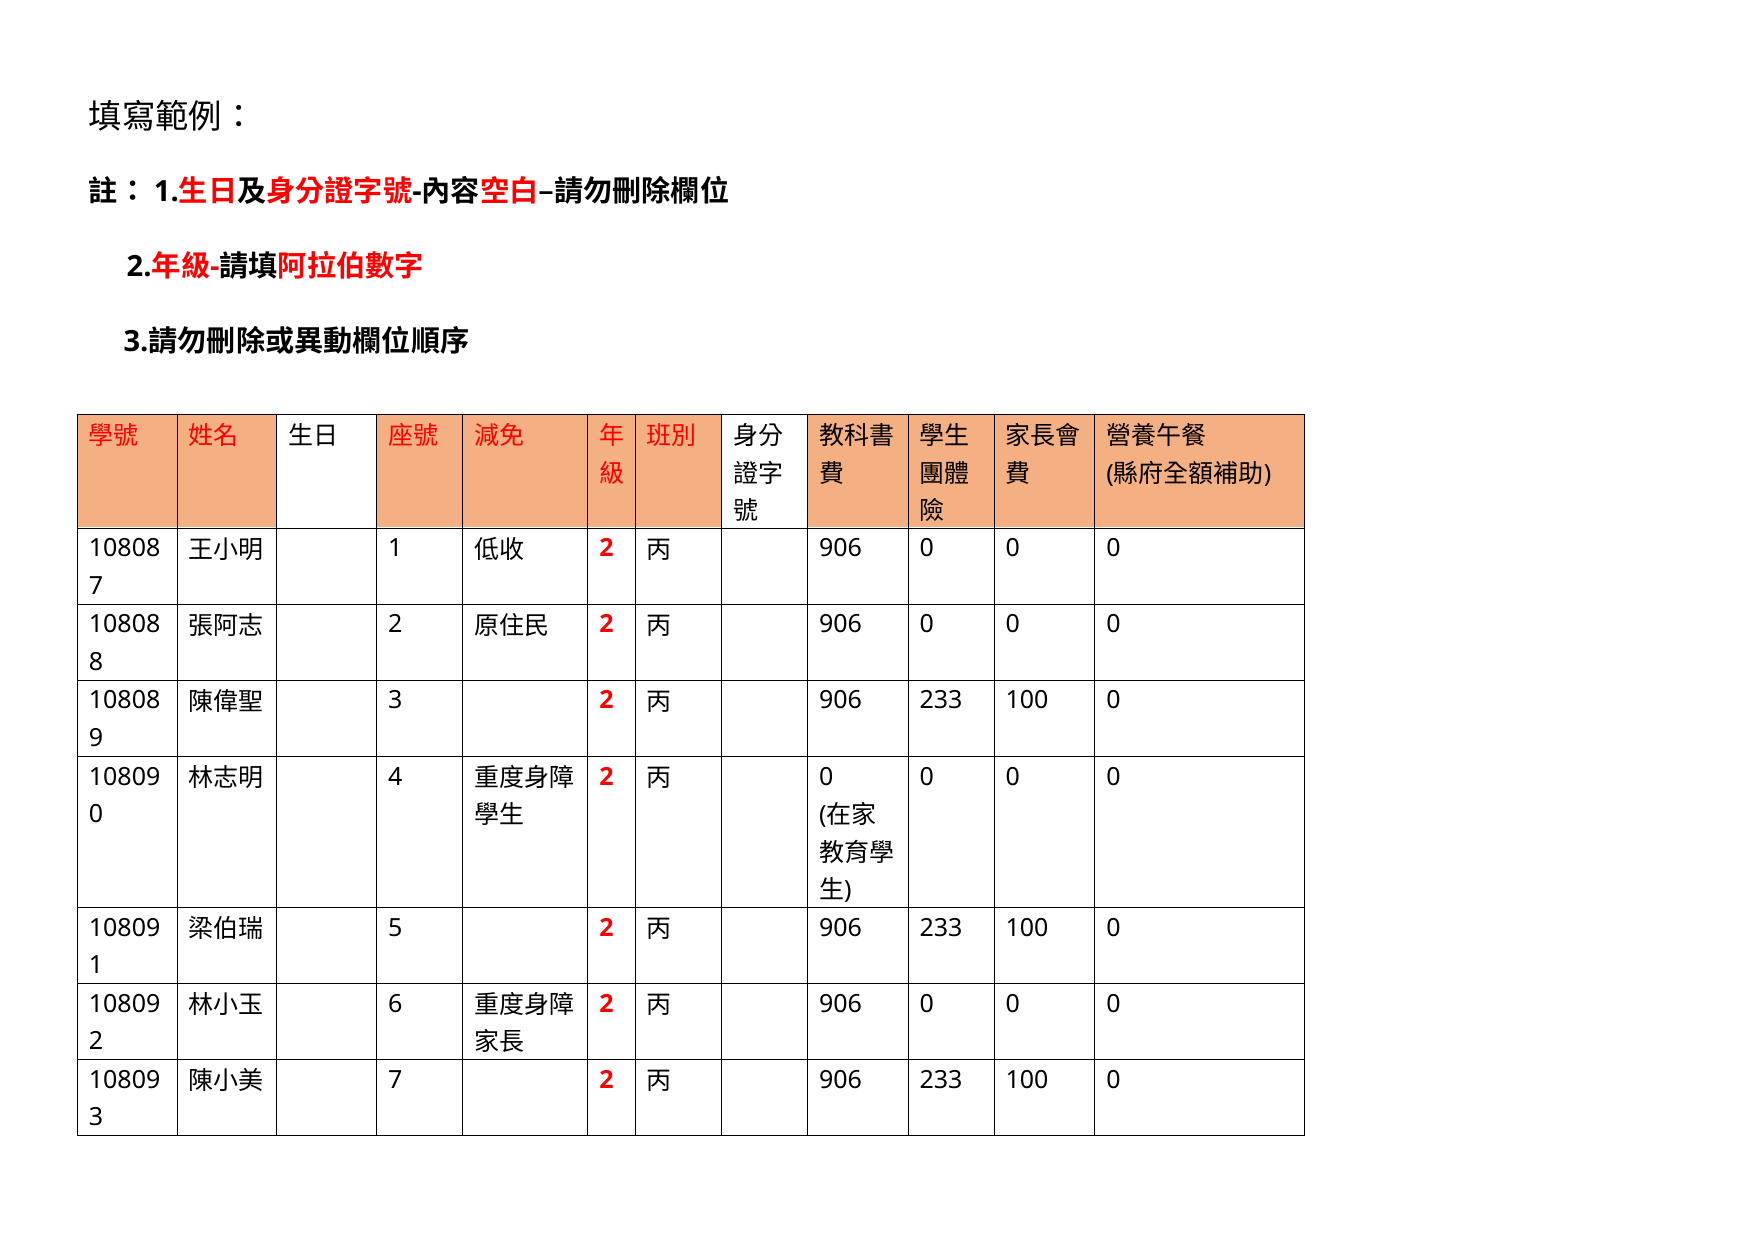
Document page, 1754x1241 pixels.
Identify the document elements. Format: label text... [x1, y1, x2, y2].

table_cell 906 [808, 984, 908, 1059]
table_cell 2 [377, 605, 462, 679]
table_cell 108089 [78, 681, 177, 756]
table_cell 重度身障家長 [463, 984, 587, 1059]
table_cell [722, 681, 807, 756]
table_cell 王小明 [178, 529, 276, 603]
table_header 營養午餐 (縣府全額補助) [1095, 415, 1304, 527]
table_cell 0 [909, 984, 994, 1059]
table_cell [722, 757, 807, 907]
table_header 學生團體險 [909, 415, 994, 527]
table_cell 丙 [636, 757, 721, 907]
table_cell 0 (在家教育學生) [808, 757, 908, 907]
table_cell 0 [909, 529, 994, 603]
table_cell 2 [588, 681, 635, 756]
table_cell 0 [1095, 605, 1304, 679]
table_cell 2 [588, 605, 635, 679]
table_cell 906 [808, 1060, 908, 1135]
table_cell 100 [995, 1060, 1094, 1135]
table_cell 108088 [78, 605, 177, 679]
table_cell 4 [377, 757, 462, 907]
table_cell 5 [377, 908, 462, 983]
table_cell 0 [909, 605, 994, 679]
table_header 教科書費 [808, 415, 908, 527]
table_cell 233 [909, 1060, 994, 1135]
table_cell [277, 757, 376, 907]
table_cell 重度身障學生 [463, 757, 587, 907]
table_cell 100 [995, 681, 1094, 756]
table_cell 2 [588, 529, 635, 603]
table_cell [722, 908, 807, 983]
text 填寫範例： [89, 76, 1665, 151]
table_cell 原住民 [463, 605, 587, 679]
table_cell 丙 [636, 681, 721, 756]
table_cell 林志明 [178, 757, 276, 907]
text 2.年級-請填阿拉伯數字 [89, 226, 1665, 301]
table_cell 0 [995, 984, 1094, 1059]
table_cell 丙 [636, 605, 721, 679]
table_cell 2 [588, 1060, 635, 1135]
table_cell 233 [909, 681, 994, 756]
table_cell 丙 [636, 1060, 721, 1135]
table_cell 低收 [463, 529, 587, 603]
table_cell 0 [1095, 681, 1304, 756]
table_cell 0 [1095, 984, 1304, 1059]
table_cell [463, 1060, 587, 1135]
table_header 年級 [588, 415, 635, 527]
table_cell [722, 1060, 807, 1135]
table_cell [277, 1060, 376, 1135]
table_cell [463, 681, 587, 756]
text 註： 1.生日及身分證字號-內容空白–請勿刪除欄位 [89, 151, 1665, 226]
table_cell 906 [808, 681, 908, 756]
table_cell [463, 908, 587, 983]
table_cell 0 [1095, 908, 1304, 983]
table_cell [722, 605, 807, 679]
table_cell 2 [588, 908, 635, 983]
table_cell [277, 529, 376, 603]
table_cell 108092 [78, 984, 177, 1059]
table_cell 陳偉聖 [178, 681, 276, 756]
table_cell 丙 [636, 908, 721, 983]
table_header 家長會費 [995, 415, 1094, 527]
table_cell 100 [995, 908, 1094, 983]
table_header 學號 [78, 415, 177, 527]
table_header 座號 [377, 415, 462, 527]
table_cell 0 [995, 757, 1094, 907]
table_header 身分證字號 [722, 415, 807, 527]
table_cell 108087 [78, 529, 177, 603]
table_cell 林小玉 [178, 984, 276, 1059]
table_cell 906 [808, 529, 908, 603]
text 3.請勿刪除或異動欄位順序 [89, 301, 1665, 376]
table_cell 丙 [636, 529, 721, 603]
table_cell [277, 908, 376, 983]
table_header 減免 [463, 415, 587, 527]
table_cell 0 [1095, 1060, 1304, 1135]
table_cell 0 [995, 605, 1094, 679]
table_cell [277, 984, 376, 1059]
table_cell 233 [909, 908, 994, 983]
table_cell 0 [1095, 529, 1304, 603]
table_cell 108090 [78, 757, 177, 907]
table_cell 梁伯瑞 [178, 908, 276, 983]
table_cell 6 [377, 984, 462, 1059]
table_cell 0 [995, 529, 1094, 603]
table_cell 108091 [78, 908, 177, 983]
table_cell 丙 [636, 984, 721, 1059]
table_cell [277, 605, 376, 679]
table_cell 906 [808, 605, 908, 679]
table_cell 906 [808, 908, 908, 983]
table_cell 0 [1095, 757, 1304, 907]
table_cell [277, 681, 376, 756]
table_cell 2 [588, 757, 635, 907]
table_cell 張阿志 [178, 605, 276, 679]
table_header 生日 [277, 415, 376, 527]
table_cell 0 [909, 757, 994, 907]
table_cell 1 [377, 529, 462, 603]
table_cell [722, 529, 807, 603]
table_cell 3 [377, 681, 462, 756]
table_header 班別 [636, 415, 721, 527]
table_cell 7 [377, 1060, 462, 1135]
table_cell 2 [588, 984, 635, 1059]
table_cell 陳小美 [178, 1060, 276, 1135]
table_header 姓名 [178, 415, 276, 527]
table_cell 108093 [78, 1060, 177, 1135]
table_cell [722, 984, 807, 1059]
